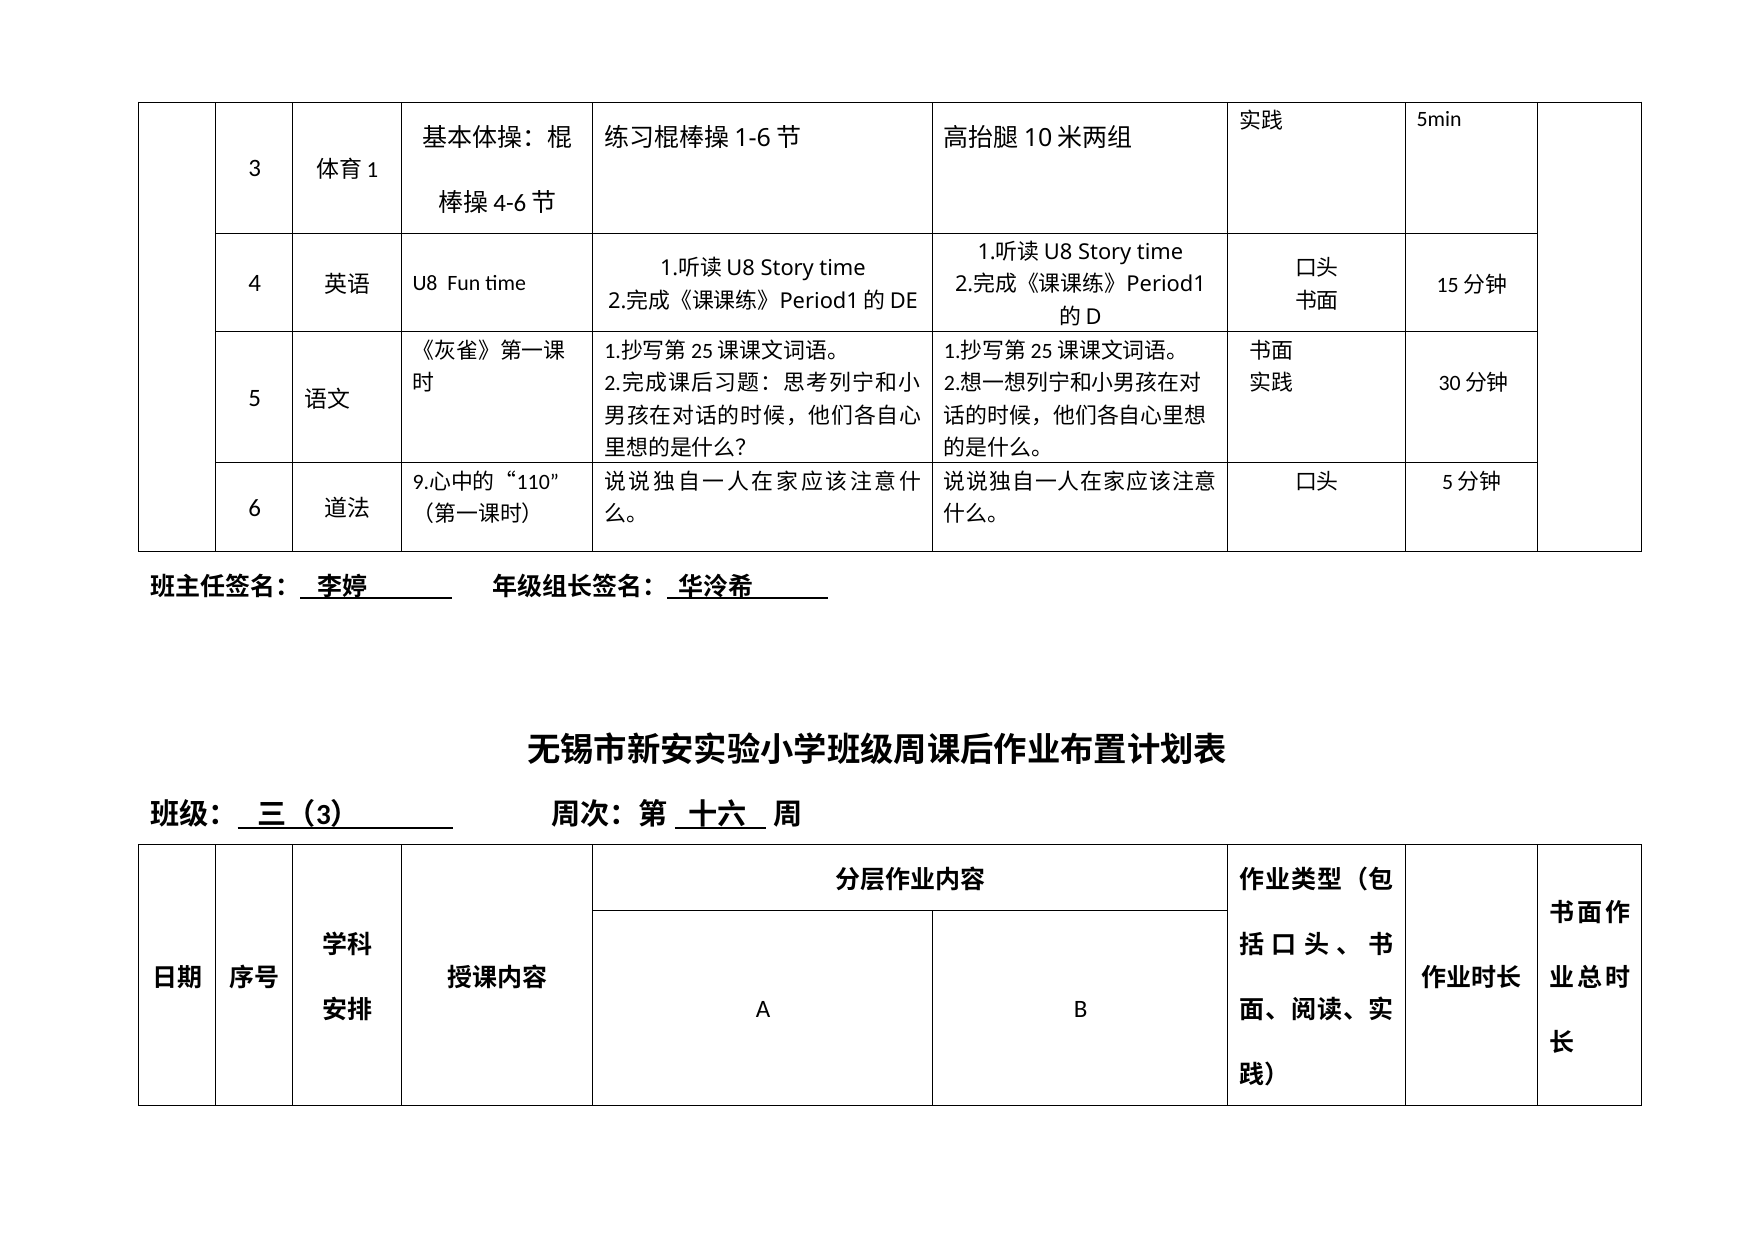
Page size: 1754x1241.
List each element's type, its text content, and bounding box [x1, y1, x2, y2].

table_cell 体育1 [293, 103, 401, 233]
table_cell 道法 [293, 463, 401, 551]
table_cell 英语 [293, 234, 401, 331]
table_cell 说说独自一人在家应该注意什么。 [933, 463, 1227, 551]
table_header 序号 [216, 845, 292, 1105]
table_cell 15分钟 [1406, 234, 1537, 331]
table_cell 实践 [1228, 103, 1405, 233]
table_header 作业时长 [1406, 845, 1537, 1105]
table_cell 语文 [293, 332, 401, 462]
table_header 作业类型（包括口头、书面、阅读、实践） [1228, 845, 1405, 1105]
table_cell 1.听读U8 Story time 2.完成《课课练》Period1的D [933, 234, 1227, 331]
text 班主任签名： 李婷 年级组长签名： 华泠希 [150, 552, 1604, 617]
table_cell 4 [216, 234, 292, 331]
table_cell U8 Fun time [402, 234, 592, 331]
table_cell A [593, 911, 932, 1105]
table_cell 1.听读U8 Story time 2.完成《课课练》Period1的DE [593, 234, 932, 331]
table_cell 9.心中的“110”（第一课时） [402, 463, 592, 551]
text 班级： 三（3） 周次：第 十六 周 [150, 779, 1604, 844]
table_cell 基本体操：棍棒操4-6节 [402, 103, 592, 233]
table_cell 口头 [1228, 463, 1405, 551]
table_cell 口头 书面 [1228, 234, 1405, 331]
table_header 分层作业内容 [593, 845, 1227, 910]
table_header 书面作业总时长 [1538, 845, 1641, 1105]
table_cell 5min [1406, 103, 1537, 233]
table_header 学科 安排 [293, 845, 401, 1105]
table_cell 练习棍棒操1-6节 [593, 103, 932, 233]
table_cell 5分钟 [1406, 463, 1537, 551]
table_cell 30分钟 [1406, 332, 1537, 462]
table_cell 说说独自一人在家应该注意什么。 [593, 463, 932, 551]
table_cell 6 [216, 463, 292, 551]
table_cell 书面 实践 [1228, 332, 1405, 462]
table_cell 《灰雀》第一课时 [402, 332, 592, 462]
table_cell B [933, 911, 1227, 1105]
table_cell 5 [216, 332, 292, 462]
table_cell 1.抄写第25课课文词语。 2.想一想列宁和小男孩在对话的时候，他们各自心里想的是什么。 [933, 332, 1227, 462]
table_header 授课内容 [402, 845, 592, 1105]
table_cell 3 [216, 103, 292, 233]
text 无锡市新安实验小学班级周课后作业布置计划表 [150, 714, 1604, 779]
table_cell 高抬腿10米两组 [933, 103, 1227, 233]
table_cell 1.抄写第25课课文词语。 2.完成课后习题：思考列宁和小男孩在对话的时候，他们各自心里想的是什么？ [593, 332, 932, 462]
table_header 日期 [139, 845, 215, 1105]
